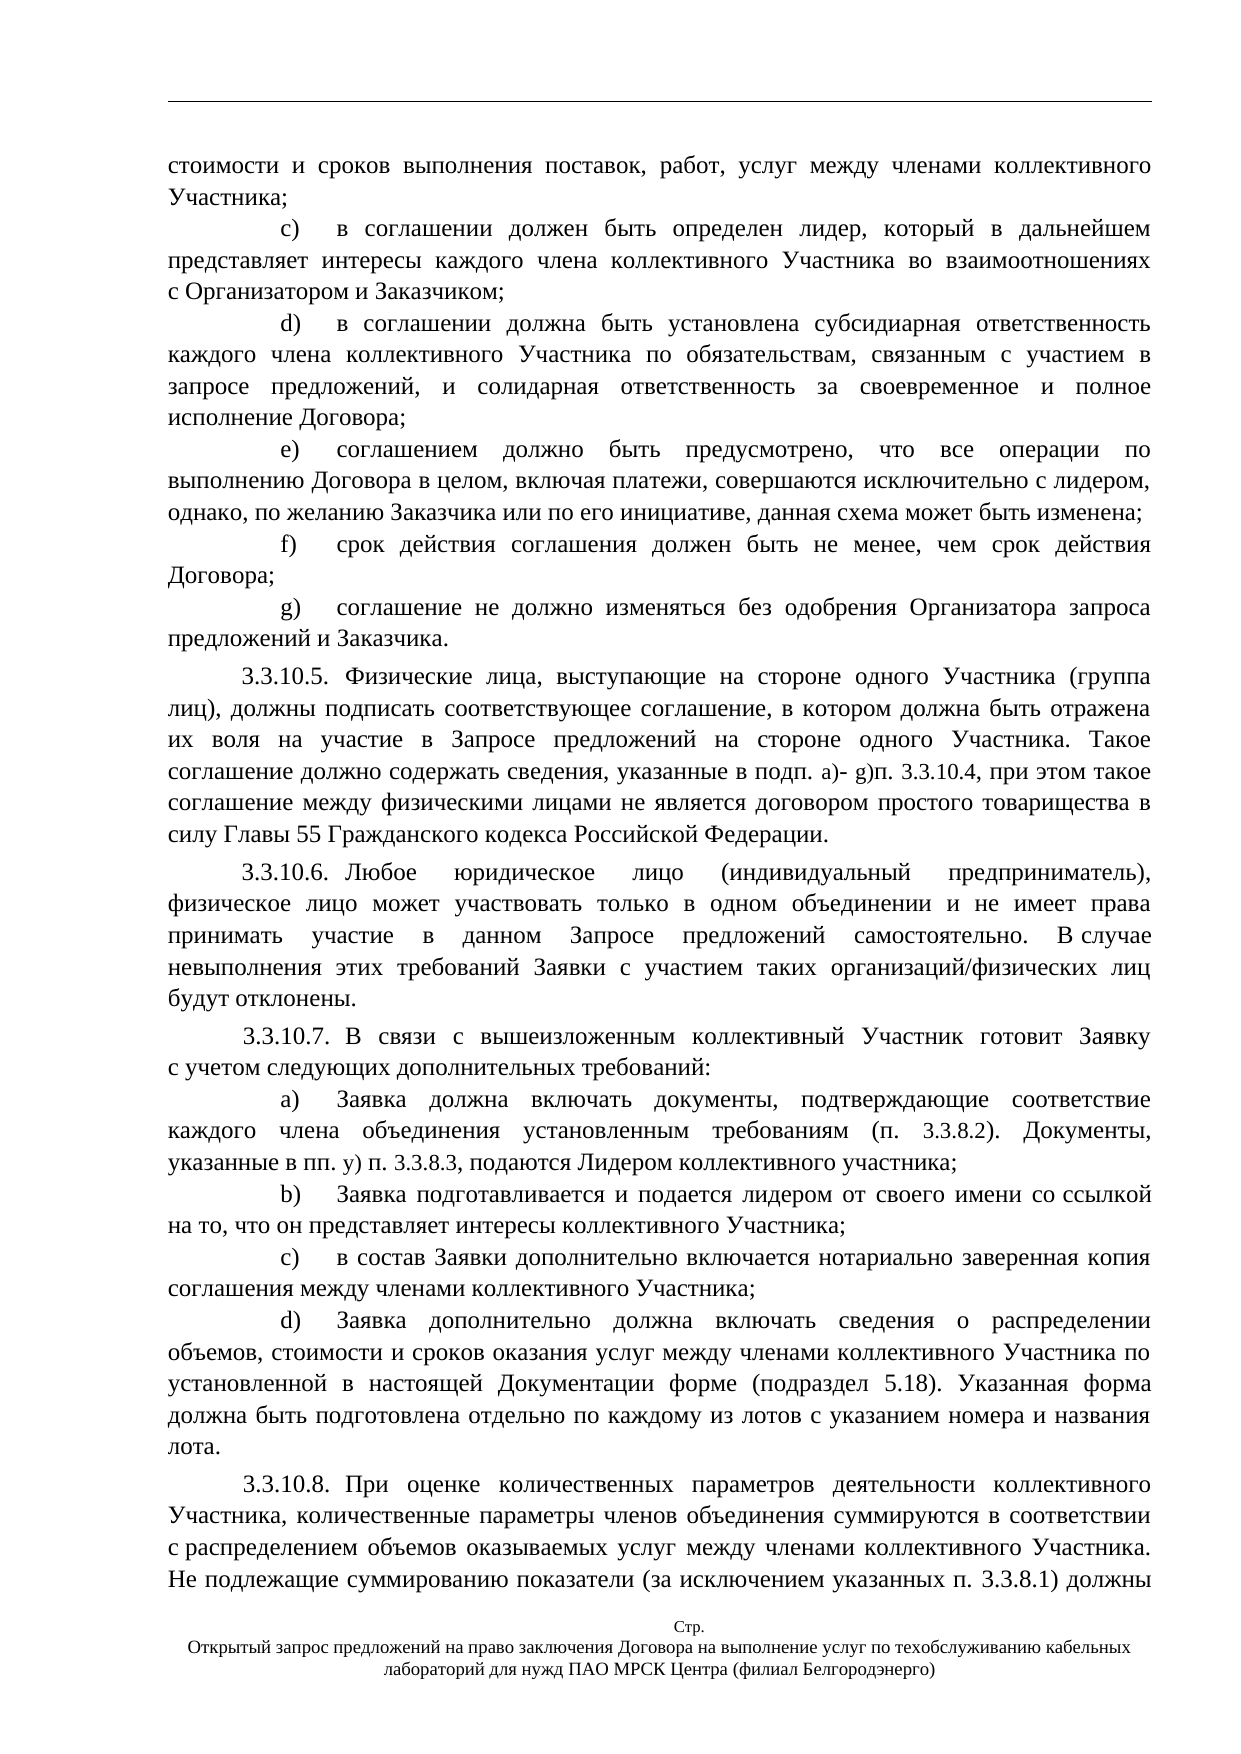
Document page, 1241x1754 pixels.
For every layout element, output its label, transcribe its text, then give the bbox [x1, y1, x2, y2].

list Заявка должна включать документы, подтверждающие соответствие каждого члена объединения установленным требованиям (п. 3.3.8.2). Документы, указанные в пп. у) п. 3.3.8.3, подаются Лидером коллективного участника; [168, 1084, 1152, 1176]
list Физические лица, выступающие на стороне одного Участника (группа лиц), должны подписать соответствующее соглашение, в котором должна быть отражена их воля на участие в Запросе предложений на стороне одного Участника. Такое соглашение должно содержать сведения, указанные в подп. a)- g)п. 3.3.10.4, при этом такое соглашение между физическими лицами не является договором простого товарищества в силу Главы 55 Гражданского кодекса Российской Федерации. [168, 661, 1152, 848]
list соглашение не должно изменяться без одобрения Организатора запроса предложений и Заказчика. [168, 592, 1152, 652]
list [168, 150, 1152, 210]
list в состав Заявки дополнительно включается нотариально заверенная копия соглашения между членами коллективного Участника; [168, 1242, 1152, 1302]
list срок действия соглашения должен быть не менее, чем срок действия Договора; [168, 529, 1152, 589]
list в соглашении должна быть установлена субсидиарная ответственность каждого члена коллективного Участника по обязательствам, связанным с участием в запросе предложений, и солидарная ответственность за своевременное и полное исполнение Договора; [168, 308, 1152, 431]
list в соглашении должен быть определен лидер, который в дальнейшем представляет интересы каждого члена коллективного Участника во взаимоотношениях с Организатором и Заказчиком; [168, 213, 1152, 305]
list Заявка подготавливается и подается лидером от своего имени со ссылкой на то, что он представляет интересы коллективного Участника; [168, 1179, 1152, 1239]
list Любое юридическое лицо (индивидуальный предприниматель), физическое лицо может участвовать только в одном объединении и не имеет права принимать участие в данном Запросе предложений самостоятельно. В случае невыполнения этих требований Заявки с участием таких организаций/физических лиц будут отклонены. [168, 857, 1152, 1012]
list Заявка дополнительно должна включать сведения о распределении объемов, стоимости и сроков оказания услуг между членами коллективного Участника по установленной в настоящей Документации форме (подраздел 5.18). Указанная форма должна быть подготовлена отдельно по каждому из лотов с указанием номера и названия лота. [168, 1305, 1152, 1460]
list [168, 1469, 1152, 1592]
list соглашением должно быть предусмотрено, что все операции по выполнению Договора в целом, включая платежи, совершаются исключительно с лидером, однако, по желанию Заказчика или по его инициативе, данная схема может быть изменена; [168, 434, 1152, 526]
list В связи с вышеизложенным коллективный Участник готовит Заявку с учетом следующих дополнительных требований: [168, 1021, 1152, 1081]
